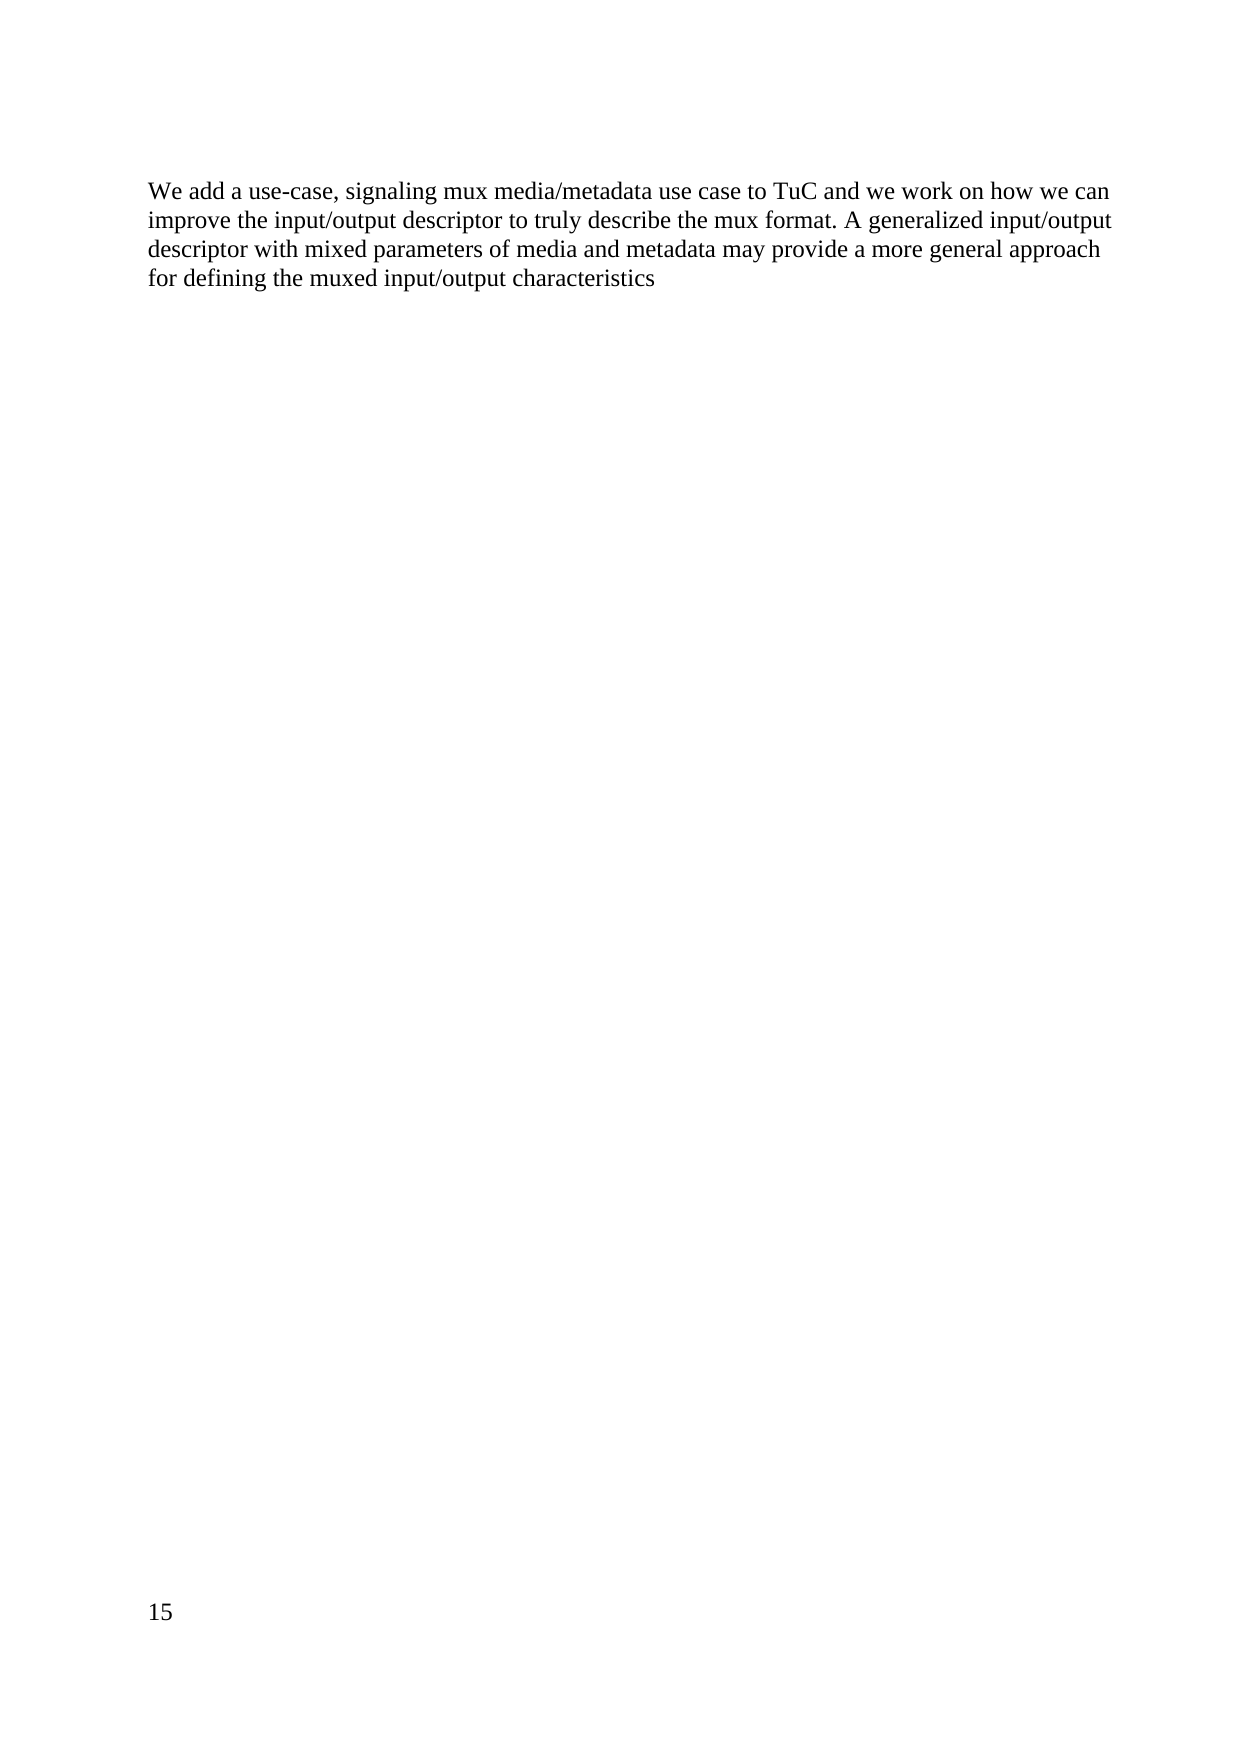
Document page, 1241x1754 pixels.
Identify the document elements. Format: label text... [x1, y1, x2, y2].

text We add a use-case, signaling mux media/metadata use case to TuC and we work on how we can improve the input/output descriptor to truly describe the mux format. A generalized input/output descriptor with mixed parameters of media and metadata may provide a more general approach for defining the muxed input/output characteristics [148, 176, 1122, 291]
